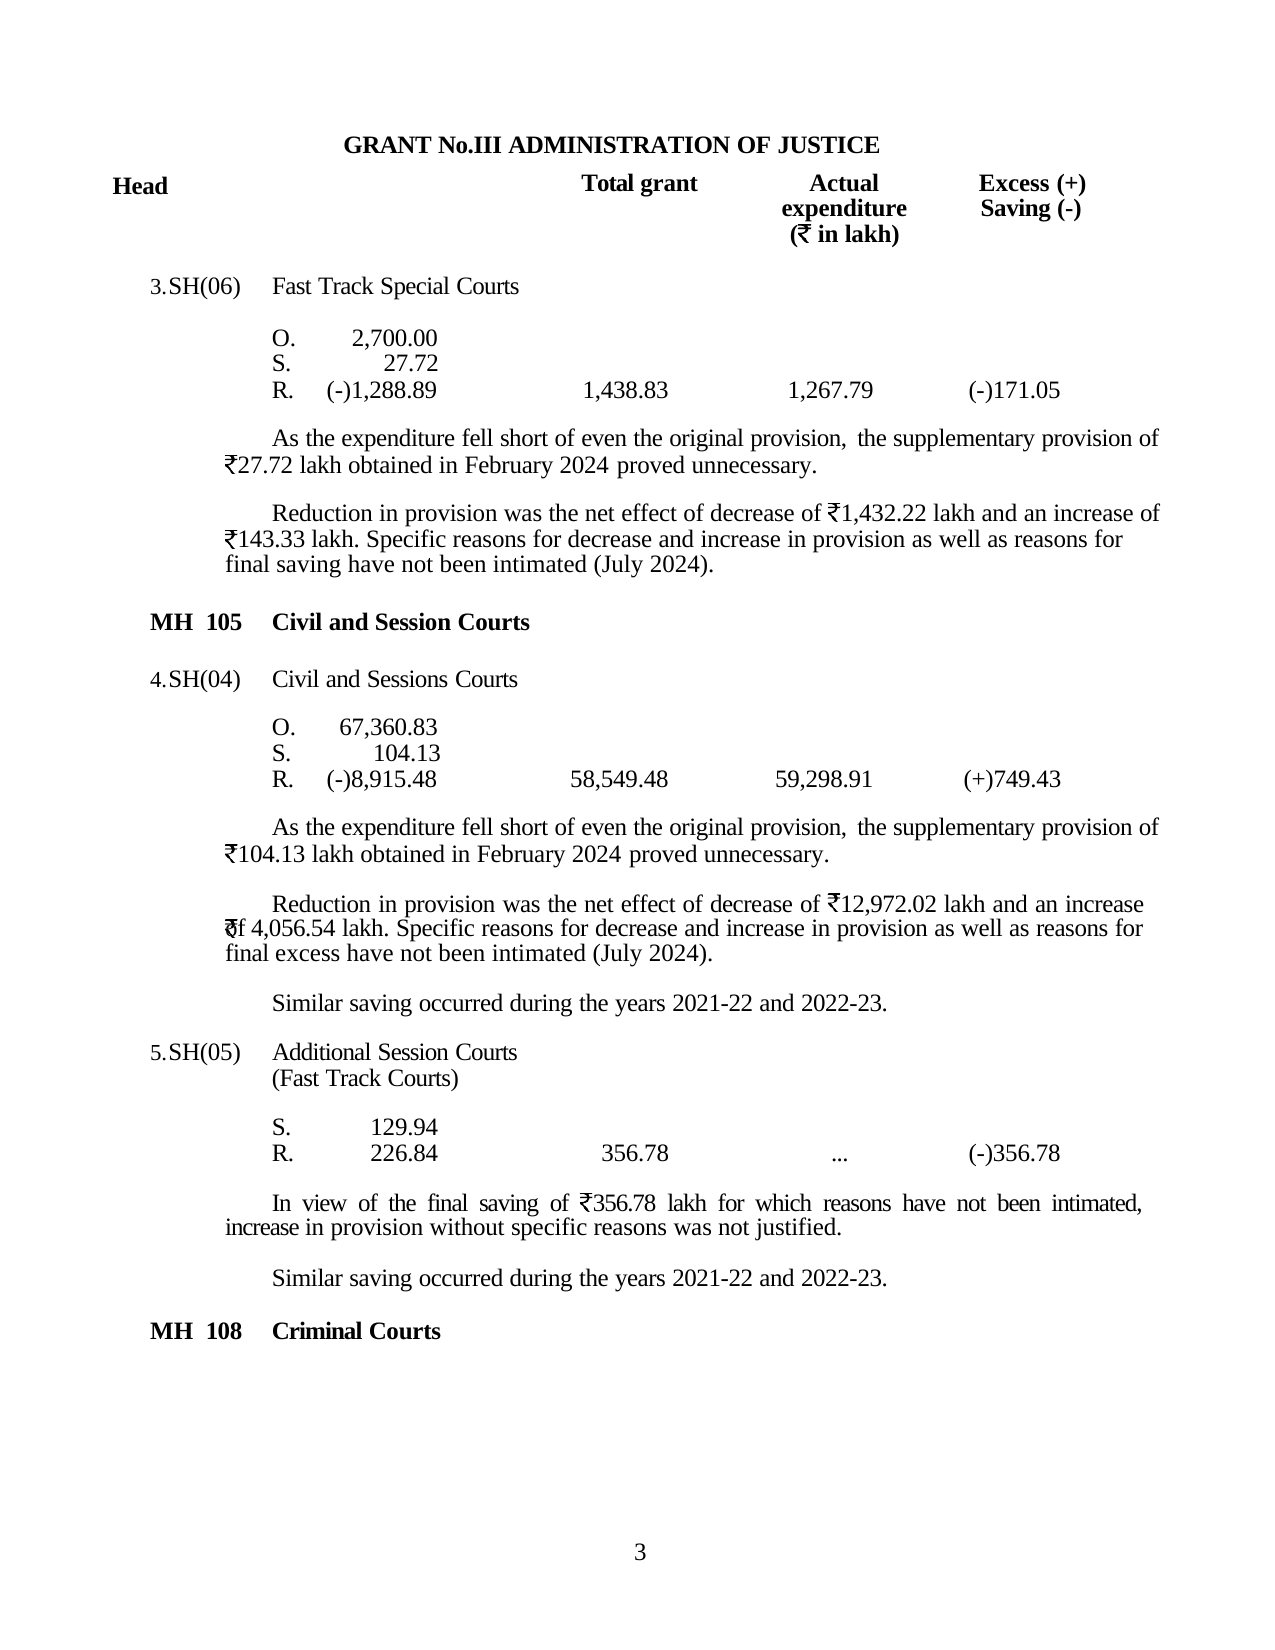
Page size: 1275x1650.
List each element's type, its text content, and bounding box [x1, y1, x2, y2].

text S. 27.72 [272, 352, 1162, 377]
text (Fast Track Courts) [272, 1065, 1162, 1092]
subtitle MH 108 Criminal Courts [150, 1316, 1162, 1345]
picture [224, 844, 238, 863]
list SH(04) Civil and Sessions Courts [150, 664, 1162, 693]
picture [579, 1193, 593, 1212]
text In view of the final saving of 356.78 lakh for which reasons have not been intimated, increase in provision without specific reasons was not justified. [225, 1192, 1144, 1241]
text 27.72 lakh obtained in February 2024 proved unnecessary. [237, 452, 1162, 478]
text 143.33 lakh. Specific reasons for decrease and increase in provision as well as reasons for final saving have not been intimated (July 2024). [225, 528, 1162, 577]
text S. 104.13 [272, 741, 1162, 766]
picture [224, 530, 238, 549]
picture [827, 503, 841, 522]
list 2,700.00 [272, 325, 1162, 352]
text Reduction in provision was the net effect of decrease of 12,972.02 lakh and an increase of 4,056.54 lakh. Specific reasons for decrease and increase in provision as well as reasons for final excess have not been intimated (July 2024). [225, 892, 1145, 967]
list 67,360.83 [272, 714, 1162, 741]
text 104.13 lakh obtained in February 2024 proved unnecessary. [237, 841, 1162, 868]
picture [224, 919, 238, 938]
subtitle Head [112, 171, 1162, 200]
picture [827, 893, 841, 912]
text S. 129.94 [272, 1113, 1162, 1140]
text As the expenditure fell short of even the original provision, the supplementary provision of [272, 425, 1162, 452]
text Similar saving occurred during the years 2021-22 and 2022-23. [272, 1263, 1162, 1292]
text As the expenditure fell short of even the original provision, the supplementary provision of [272, 814, 1162, 841]
list SH(06) Fast Track Special Courts [150, 271, 1162, 300]
text R. (-)1,288.89 1,438.83 1,267.79 (-)171.05 [272, 377, 1162, 403]
picture [224, 455, 238, 474]
picture [797, 224, 812, 243]
text Reduction in provision was the net effect of decrease of 1,432.22 lakh and an increase of [272, 500, 1162, 527]
subtitle MH 105 Civil and Session Courts [150, 607, 1162, 636]
text R. (-)8,915.48 58,549.48 59,298.91 (+)749.43 [272, 766, 1162, 793]
list SH(05) Additional Session Courts [150, 1038, 1162, 1065]
text Similar saving occurred during the years 2021-22 and 2022-23. [272, 988, 1162, 1017]
text R. 226.84 356.78 ... (-)356.78 [272, 1140, 1162, 1167]
